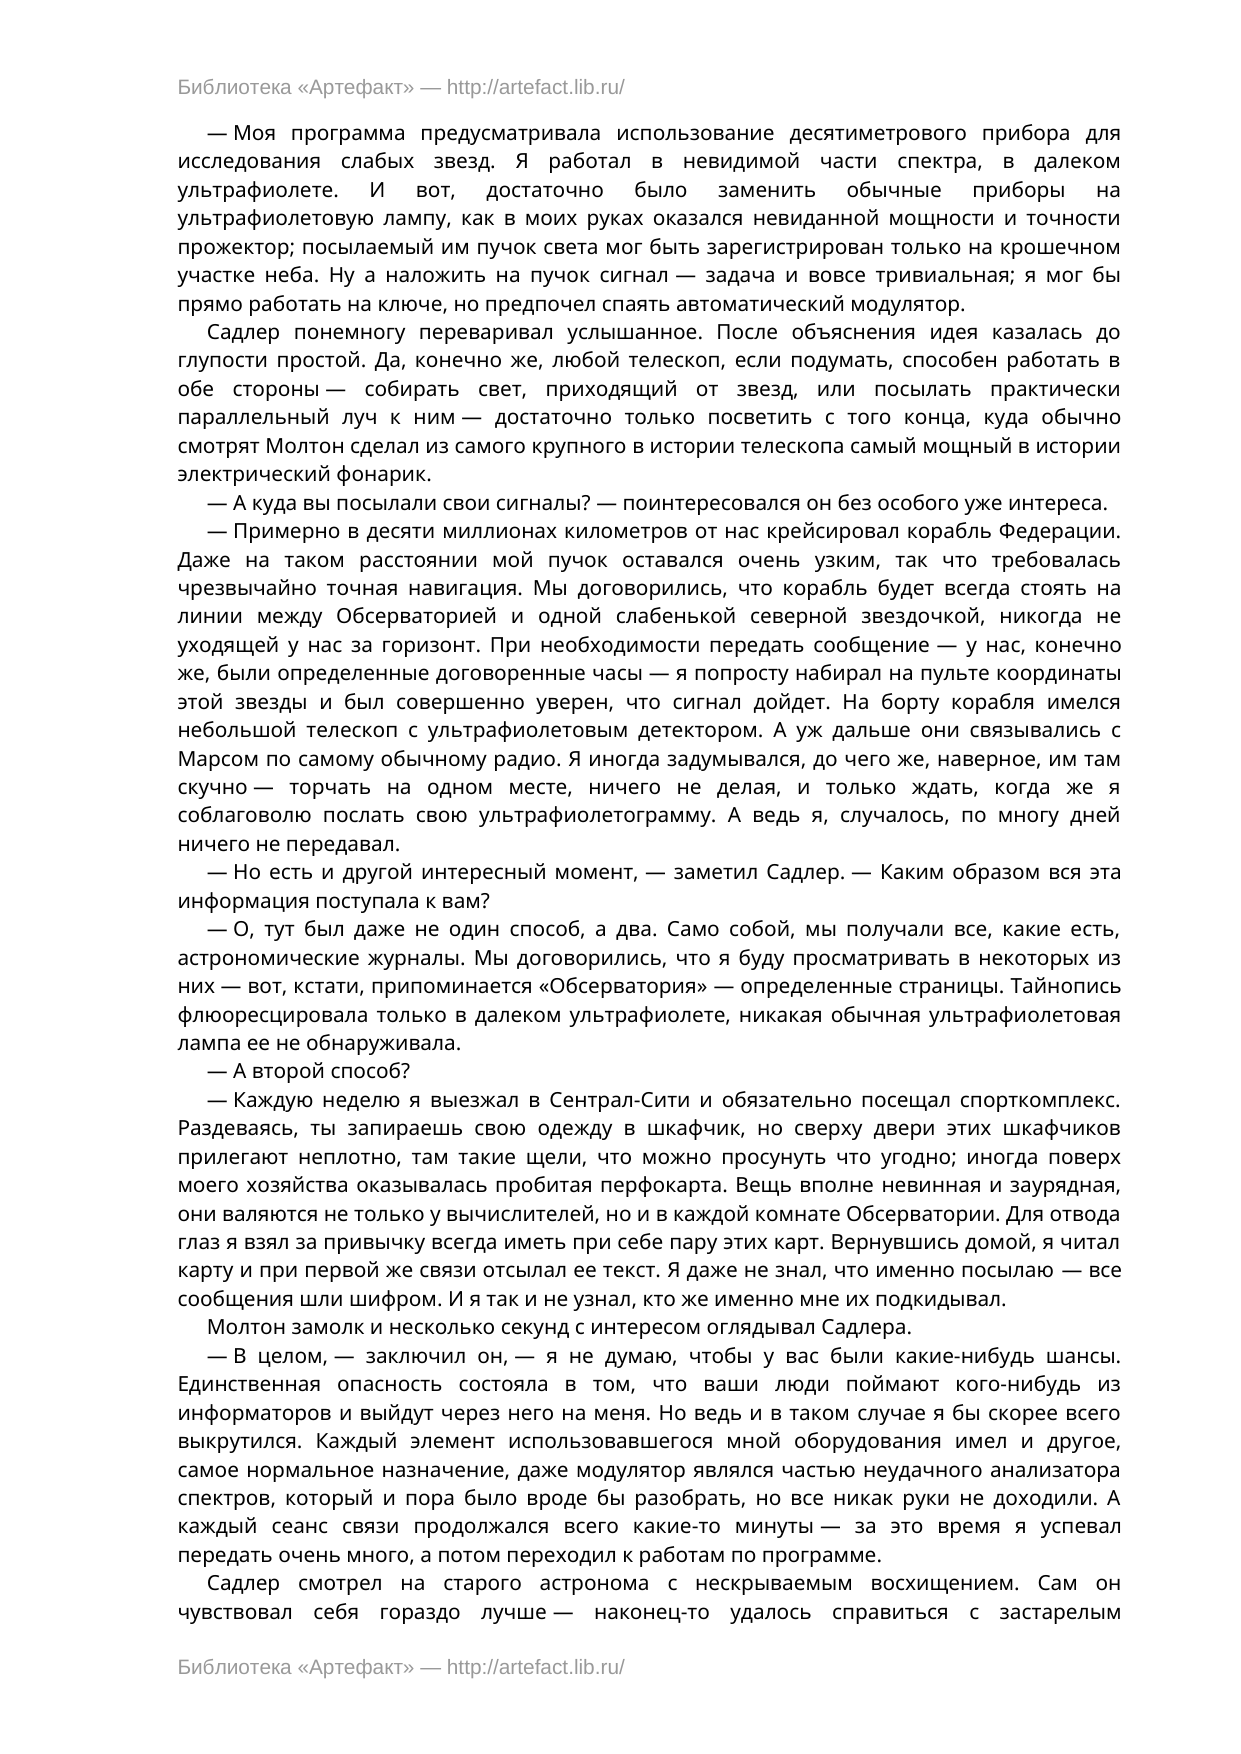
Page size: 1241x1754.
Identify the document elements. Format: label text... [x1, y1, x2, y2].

text — Но есть и другой интересный момент, — заметил Садлер. — Каким образом вся эта информация поступала к вам? [177, 857, 1122, 914]
text — А второй способ? [177, 1057, 1122, 1085]
text Садлер понемногу переваривал услышанное. После объяснения идея казалась до глупости простой. Да, конечно же, любой телескоп, если подумать, способен работать в обе стороны — собирать свет, приходящий от звезд, или посылать практически параллельный луч к ним — достаточно только посветить с того конца, куда обычно смотрят Молтон сделал из самого крупного в истории телескопа самый мощный в истории электрический фонарик. [177, 317, 1122, 488]
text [177, 1568, 1122, 1625]
text Молтон замолк и несколько секунд с интересом оглядывал Садлера. [177, 1312, 1122, 1341]
text — В целом, — заключил он, — я не думаю, чтобы у вас были какие-нибудь шансы. Единственная опасность состояла в том, что ваши люди поймают кого-нибудь из информаторов и выйдут через него на меня. Но ведь и в таком случае я бы скорее всего выкрутился. Каждый элемент использовавшегося мной оборудования имел и другое, самое нормальное назначение, даже модулятор являлся частью неудачного анализатора спектров, который и пора было вроде бы разобрать, но все никак руки не доходили. А каждый сеанс связи продолжался всего какие-то минуты — за это время я успевал передать очень много, а потом переходил к работам по программе. [177, 1341, 1122, 1568]
text — Моя программа предусматривала использование десятиметрового прибора для исследования слабых звезд. Я работал в невидимой части спектра, в далеком ультрафиолете. И вот, достаточно было заменить обычные приборы на ультрафиолетовую лампу, как в моих руках оказался невиданной мощности и точности прожектор; посылаемый им пучок света мог быть зарегистрирован только на крошечном участке неба. Ну а наложить на пучок сигнал — задача и вовсе тривиальная; я мог бы прямо работать на ключе, но предпочел спаять автоматический модулятор. [177, 118, 1122, 317]
text — О, тут был даже не один способ, а два. Само собой, мы получали все, какие есть, астрономические журналы. Мы договорились, что я буду просматривать в некоторых из них — вот, кстати, припоминается «Обсерватория» — определенные страницы. Тайнопись флюоресцировала только в далеком ультрафиолете, никакая обычная ультрафиолетовая лампа ее не обнаруживала. [177, 914, 1122, 1057]
text — А куда вы посылали свои сигналы? — поинтересовался он без особого уже интереса. [177, 488, 1122, 516]
text — Каждую неделю я выезжал в Сентрал-Сити и обязательно посещал спорткомплекс. Раздеваясь, ты запираешь свою одежду в шкафчик, но сверху двери этих шкафчиков прилегают неплотно, там такие щели, что можно просунуть что угодно; иногда поверх моего хозяйства оказывалась пробитая перфокарта. Вещь вполне невинная и заурядная, они валяются не только у вычислителей, но и в каждой комнате Обсерватории. Для отвода глаз я взял за привычку всегда иметь при себе пару этих карт. Вернувшись домой, я читал карту и при первой же связи отсылал ее текст. Я даже не знал, что именно посылаю — все сообщения шли шифром. И я так и не узнал, кто же именно мне их подкидывал. [177, 1085, 1122, 1312]
text — Примерно в десяти миллионах километров от нас крейсировал корабль Федерации. Даже на таком расстоянии мой пучок оставался очень узким, так что требовалась чрезвычайно точная навигация. Мы договорились, что корабль будет всегда стоять на линии между Обсерваторией и одной слабенькой северной звездочкой, никогда не уходящей у нас за горизонт. При необходимости передать сообщение — у нас, конечно же, были определенные договоренные часы — я попросту набирал на пульте координаты этой звезды и был совершенно уверен, что сигнал дойдет. На борту корабля имелся небольшой телескоп с ультрафиолетовым детектором. А уж дальше они связывались с Марсом по самому обычному радио. Я иногда задумывался, до чего же, наверное, им там скучно — торчать на одном месте, ничего не делая, и только ждать, когда же я соблаговолю послать свою ультрафиолетограмму. А ведь я, случалось, по многу дней ничего не передавал. [177, 516, 1122, 857]
